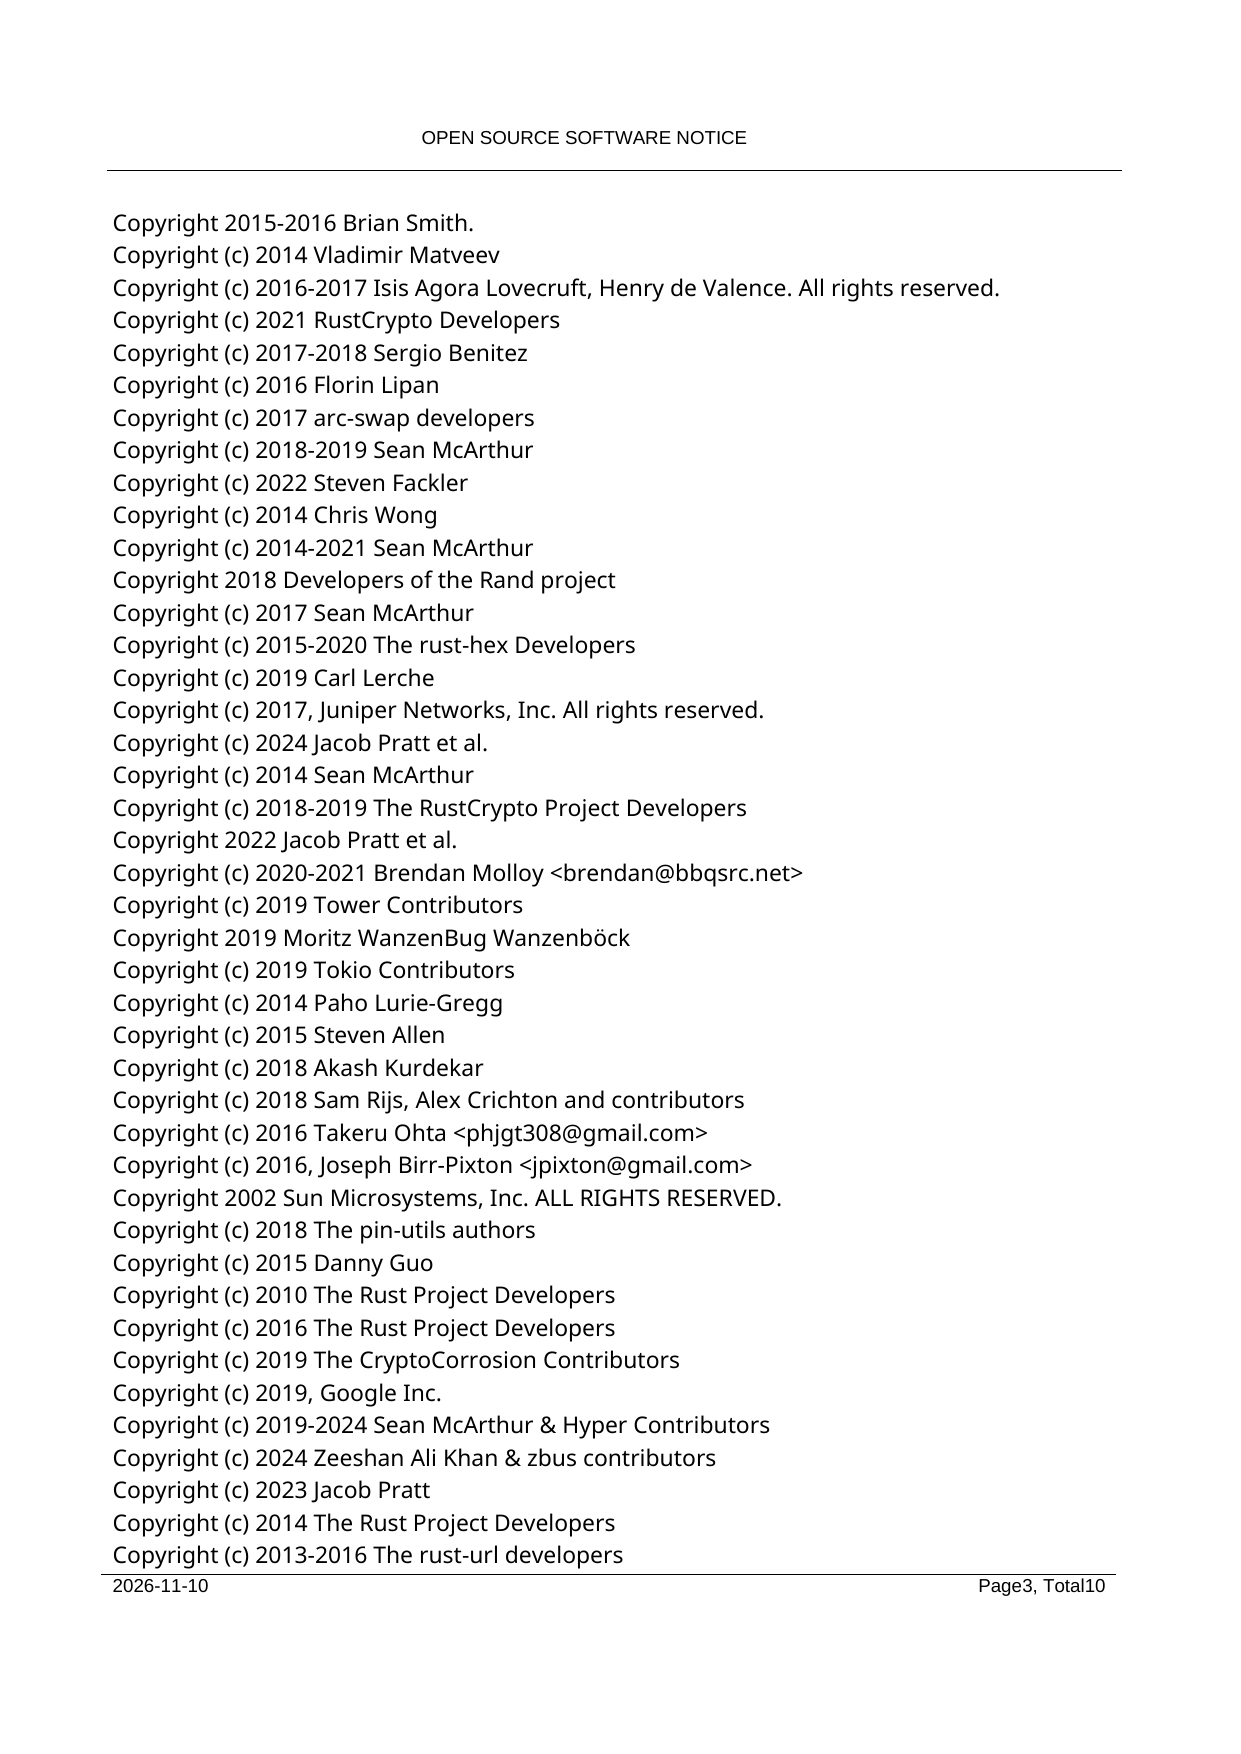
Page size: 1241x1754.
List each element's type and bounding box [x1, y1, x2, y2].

text [112, 206, 1128, 1571]
